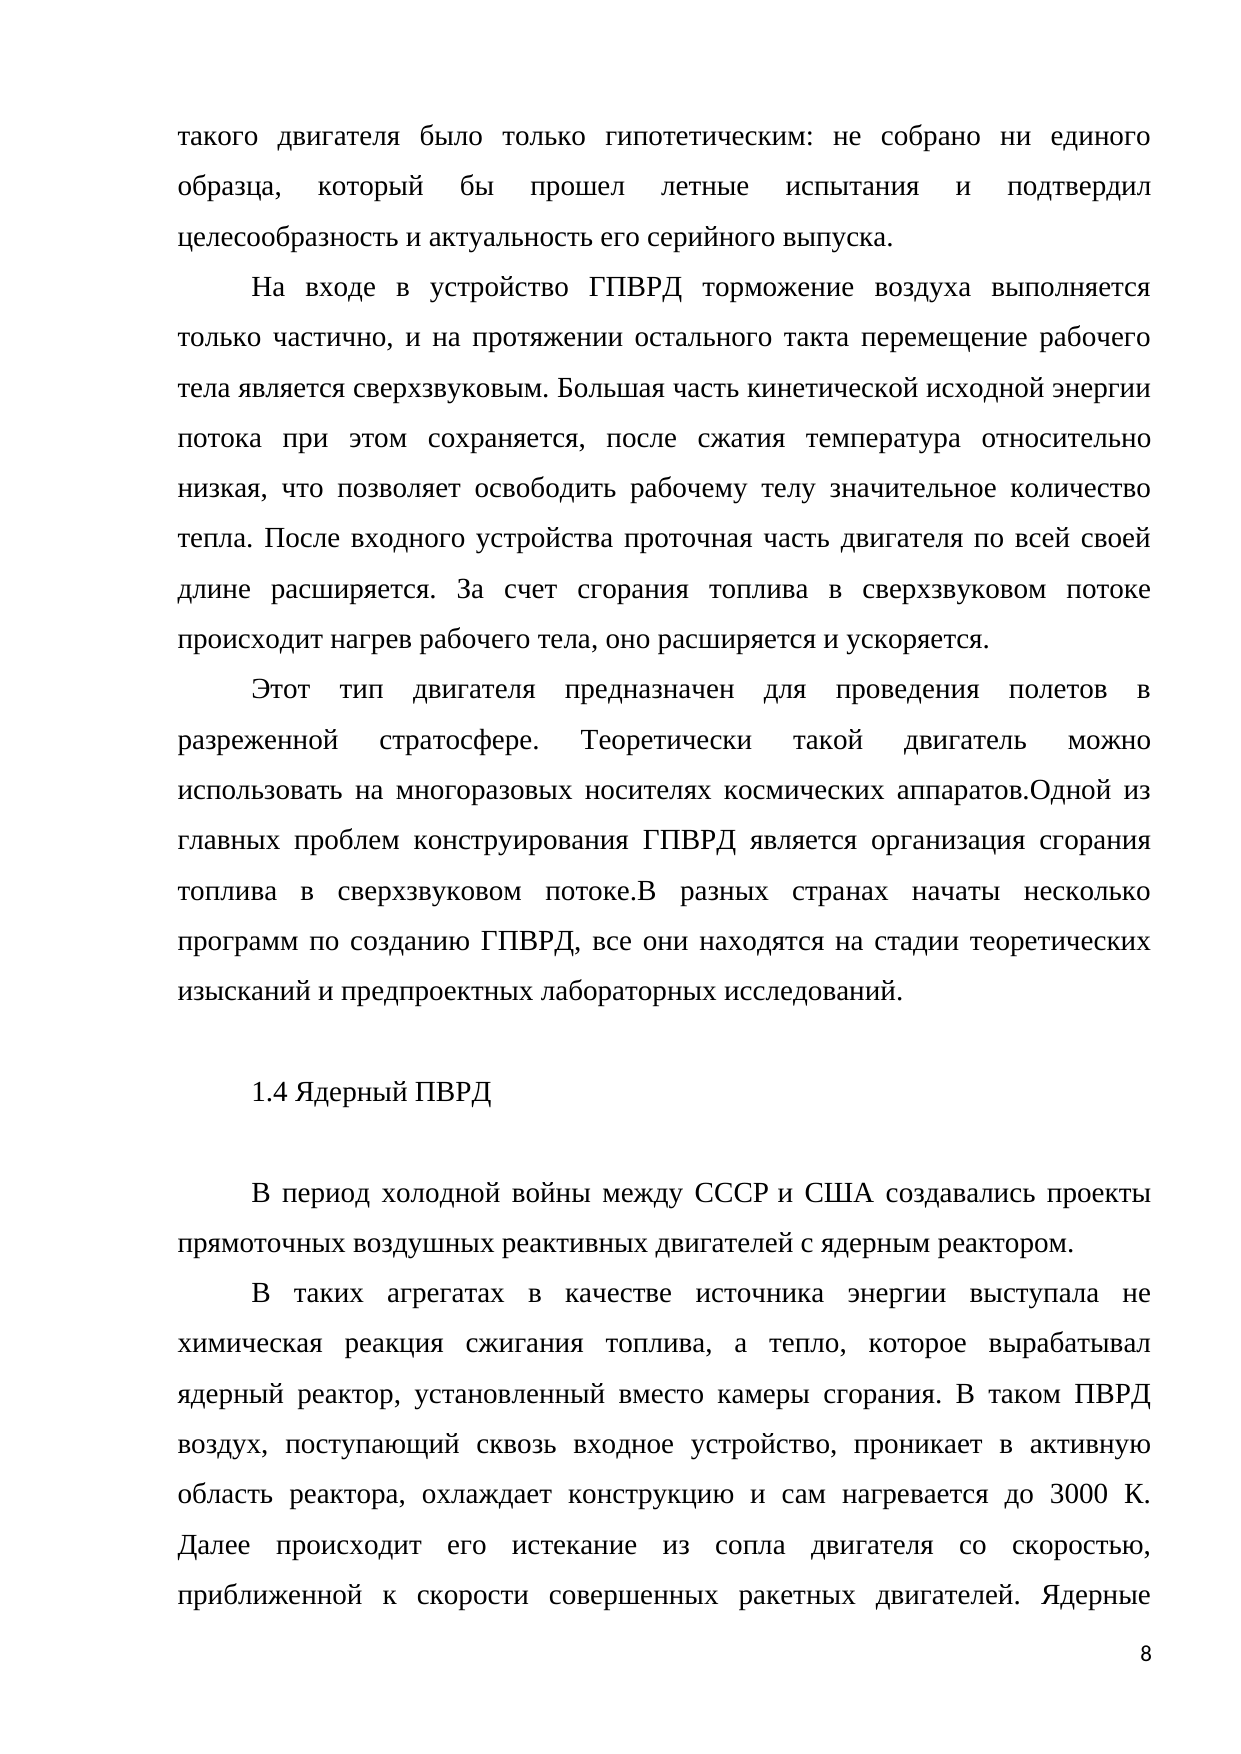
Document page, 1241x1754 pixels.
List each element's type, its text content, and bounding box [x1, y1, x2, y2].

text 1.4 Ядерный ПВРД [177, 1074, 1152, 1108]
text На входе в устройство ГПВРД торможение воздуха выполняется только частично, и на протяжении остального такта перемещение рабочего тела является сверхзвуковым. Большая часть кинетической исходной энергии потока при этом сохраняется, после сжатия температура относительно низкая, что позволяет освободить рабочему телу значительное количество тепла. После входного устройства проточная часть двигателя по всей своей длине расширяется. За счет сгорания топлива в сверхзвуковом потоке происходит нагрев рабочего тела, оно расширяется и ускоряется. [177, 269, 1152, 655]
text В период холодной войны между СССР и США создавались проекты прямоточных воздушных реактивных двигателей с ядерным реактором. [177, 1175, 1152, 1258]
text Этот тип двигателя предназначен для проведения полетов в разреженной стратосфере. Теоретически такой двигатель можно использовать на многоразовых носителях космических аппаратов.Одной из главных проблем конструирования ГПВРД является организация сгорания топлива в сверхзвуковом потоке.В разных странах начаты несколько программ по созданию ГПВРД, все они находятся на стадии теоретических изысканий и предпроектных лабораторных исследований. [177, 672, 1152, 1007]
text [177, 1275, 1152, 1611]
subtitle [177, 118, 1152, 252]
